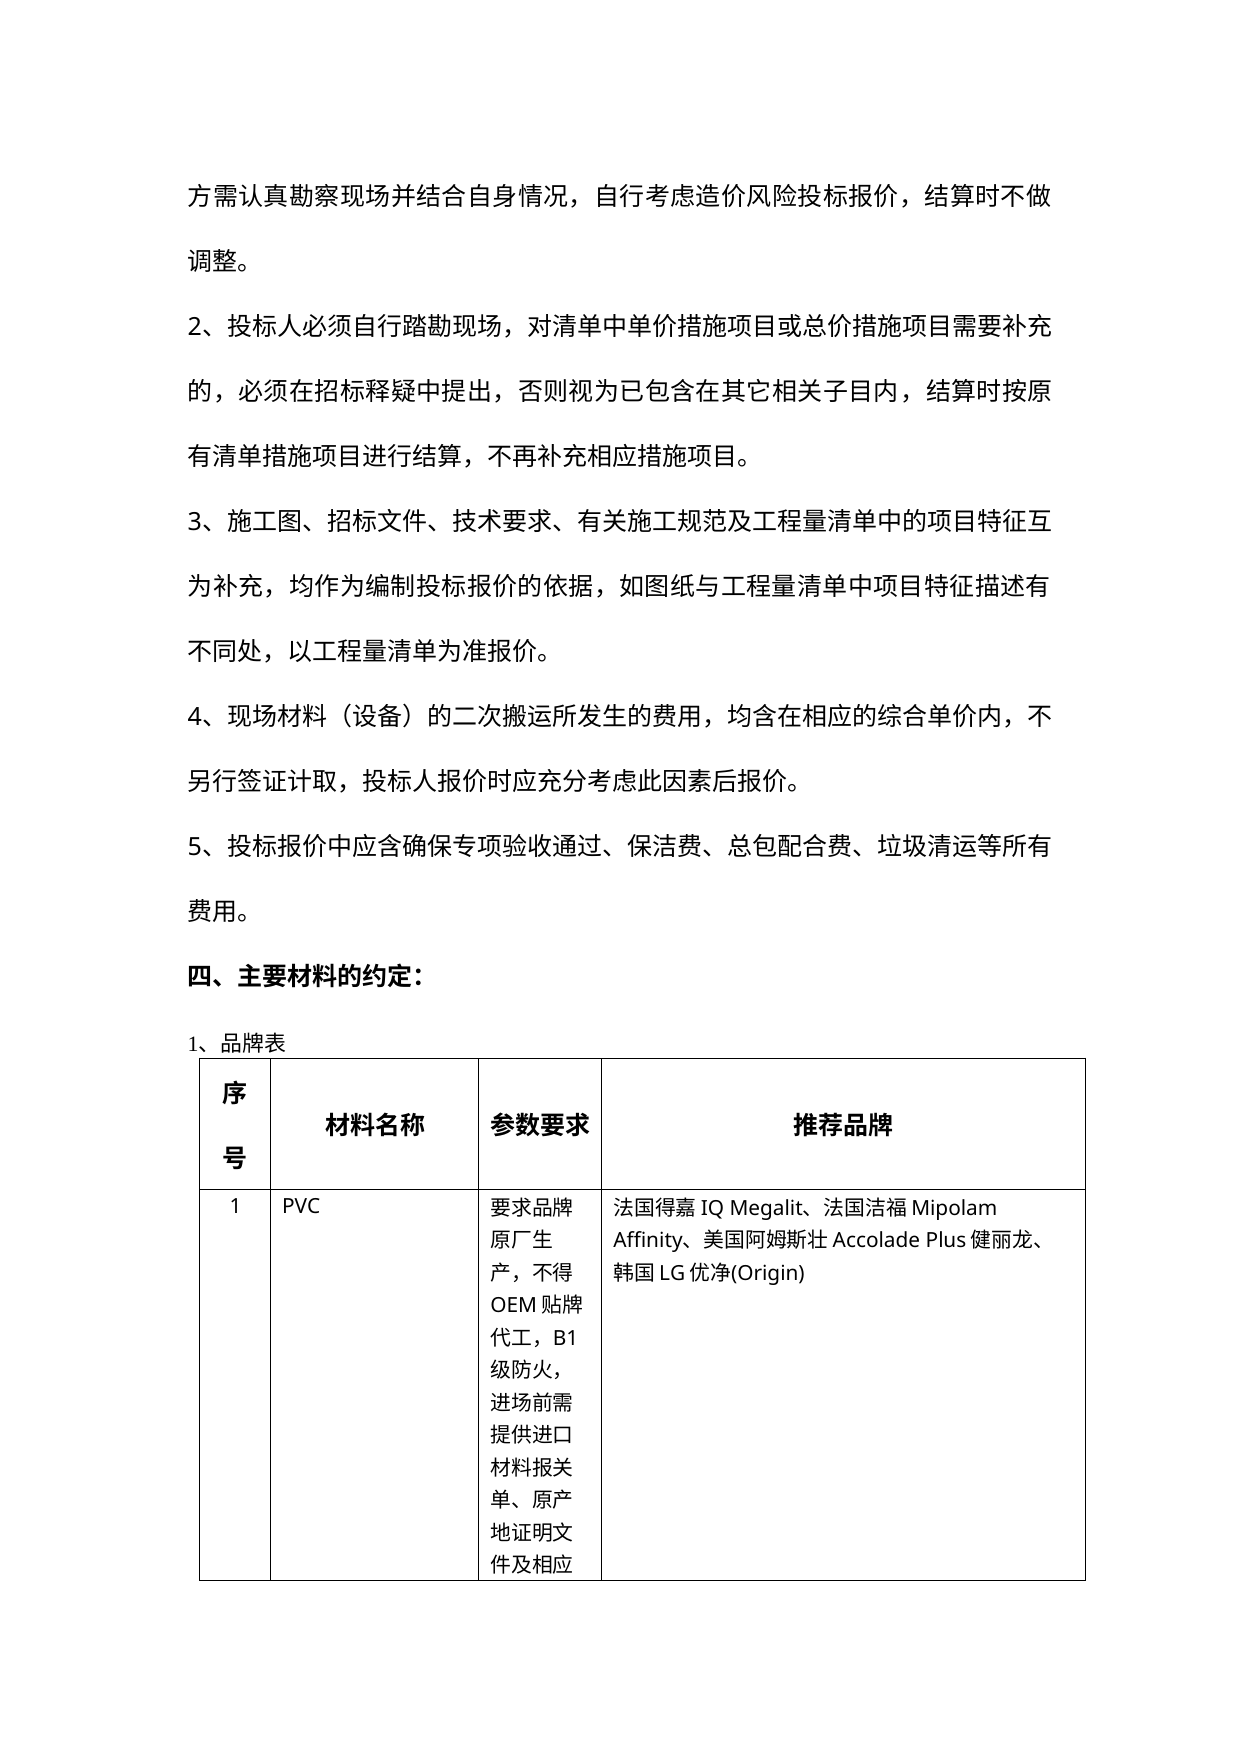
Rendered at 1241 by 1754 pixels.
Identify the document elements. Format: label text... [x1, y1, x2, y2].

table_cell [602, 1190, 1085, 1580]
text 1、品牌表 [187, 1025, 1053, 1058]
text 3、施工图、招标文件、技术要求、有关施工规范及工程量清单中的项目特征互为补充，均作为编制投标报价的依据，如图纸与工程量清单中项目特征描述有不同处，以工程量清单为准报价。 [187, 487, 1053, 682]
text 四、主要材料的约定： [187, 942, 1053, 1007]
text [187, 162, 1053, 292]
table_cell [479, 1190, 601, 1580]
table_header 序号 [200, 1059, 270, 1189]
table_header 推荐品牌 [602, 1059, 1085, 1189]
table_header 参数要求 [479, 1059, 601, 1189]
text 2、投标人必须自行踏勘现场，对清单中单价措施项目或总价措施项目需要补充的，必须在招标释疑中提出，否则视为已包含在其它相关子目内，结算时按原有清单措施项目进行结算，不再补充相应措施项目。 [187, 292, 1053, 487]
table_header 材料名称 [271, 1059, 478, 1189]
text 5、投标报价中应含确保专项验收通过、保洁费、总包配合费、垃圾清运等所有费用。 [187, 812, 1053, 942]
table_cell PVC [271, 1190, 478, 1580]
text 4、现场材料（设备）的二次搬运所发生的费用，均含在相应的综合单价内，不另行签证计取，投标人报价时应充分考虑此因素后报价。 [187, 682, 1053, 812]
table_cell 1 [200, 1190, 270, 1580]
